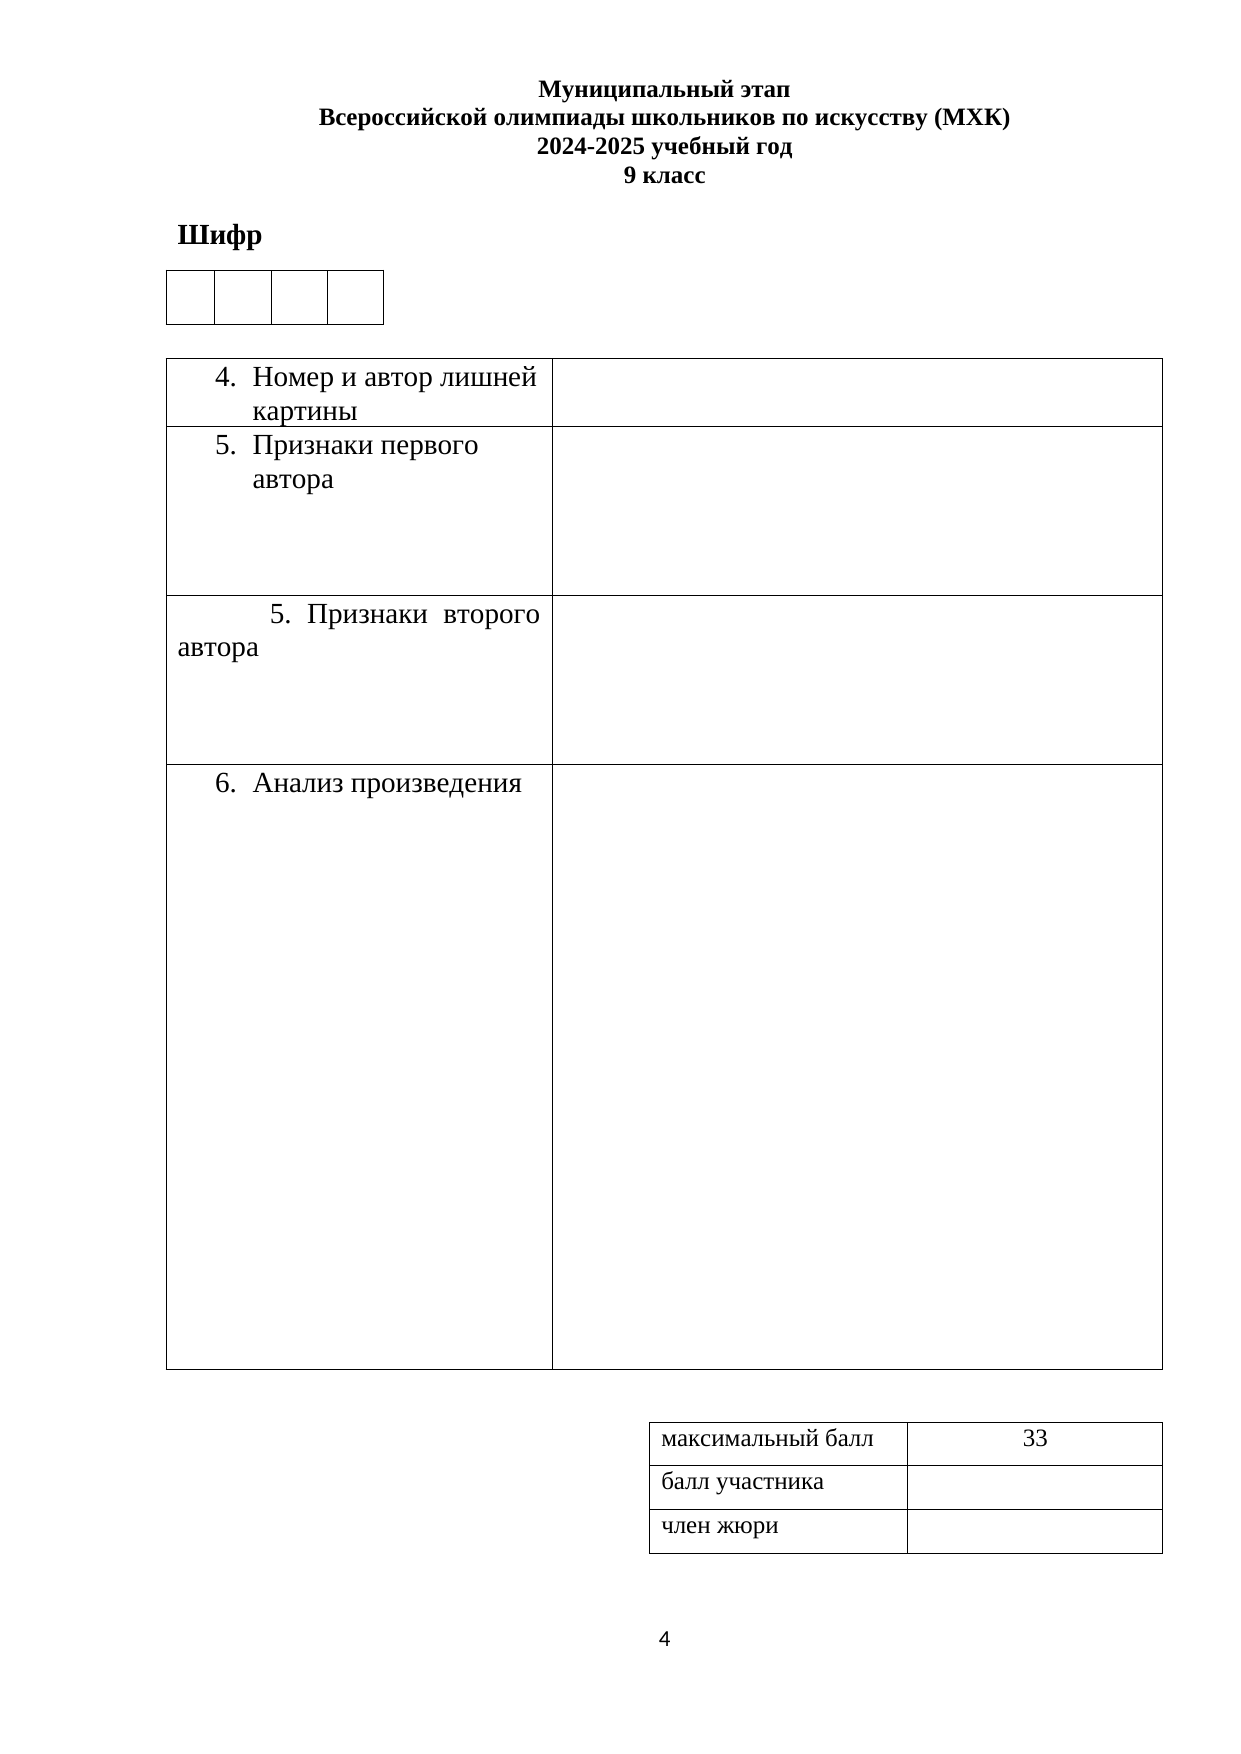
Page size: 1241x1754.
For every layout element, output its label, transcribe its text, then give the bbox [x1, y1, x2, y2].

table_header Номер и автор лишней картины [167, 359, 552, 426]
table_cell член жюри [650, 1510, 907, 1553]
table_cell [908, 1466, 1162, 1509]
table_header [553, 359, 1162, 426]
table_cell балл участника [650, 1466, 907, 1509]
table_cell [553, 596, 1162, 764]
table_cell Признаки первого автора [167, 427, 552, 595]
table_header [167, 271, 214, 323]
table_header [215, 271, 271, 323]
table_cell [553, 765, 1162, 1368]
table_header [272, 271, 327, 323]
table_cell 5. Признаки второго автора [167, 596, 552, 764]
table_header 33 [908, 1423, 1162, 1465]
table_cell [553, 427, 1162, 595]
table_cell [908, 1510, 1162, 1553]
text Шифр [177, 217, 1152, 250]
table_header [328, 271, 383, 323]
table_cell Анализ произведения [167, 765, 552, 1368]
table_header максимальный балл [650, 1423, 907, 1465]
